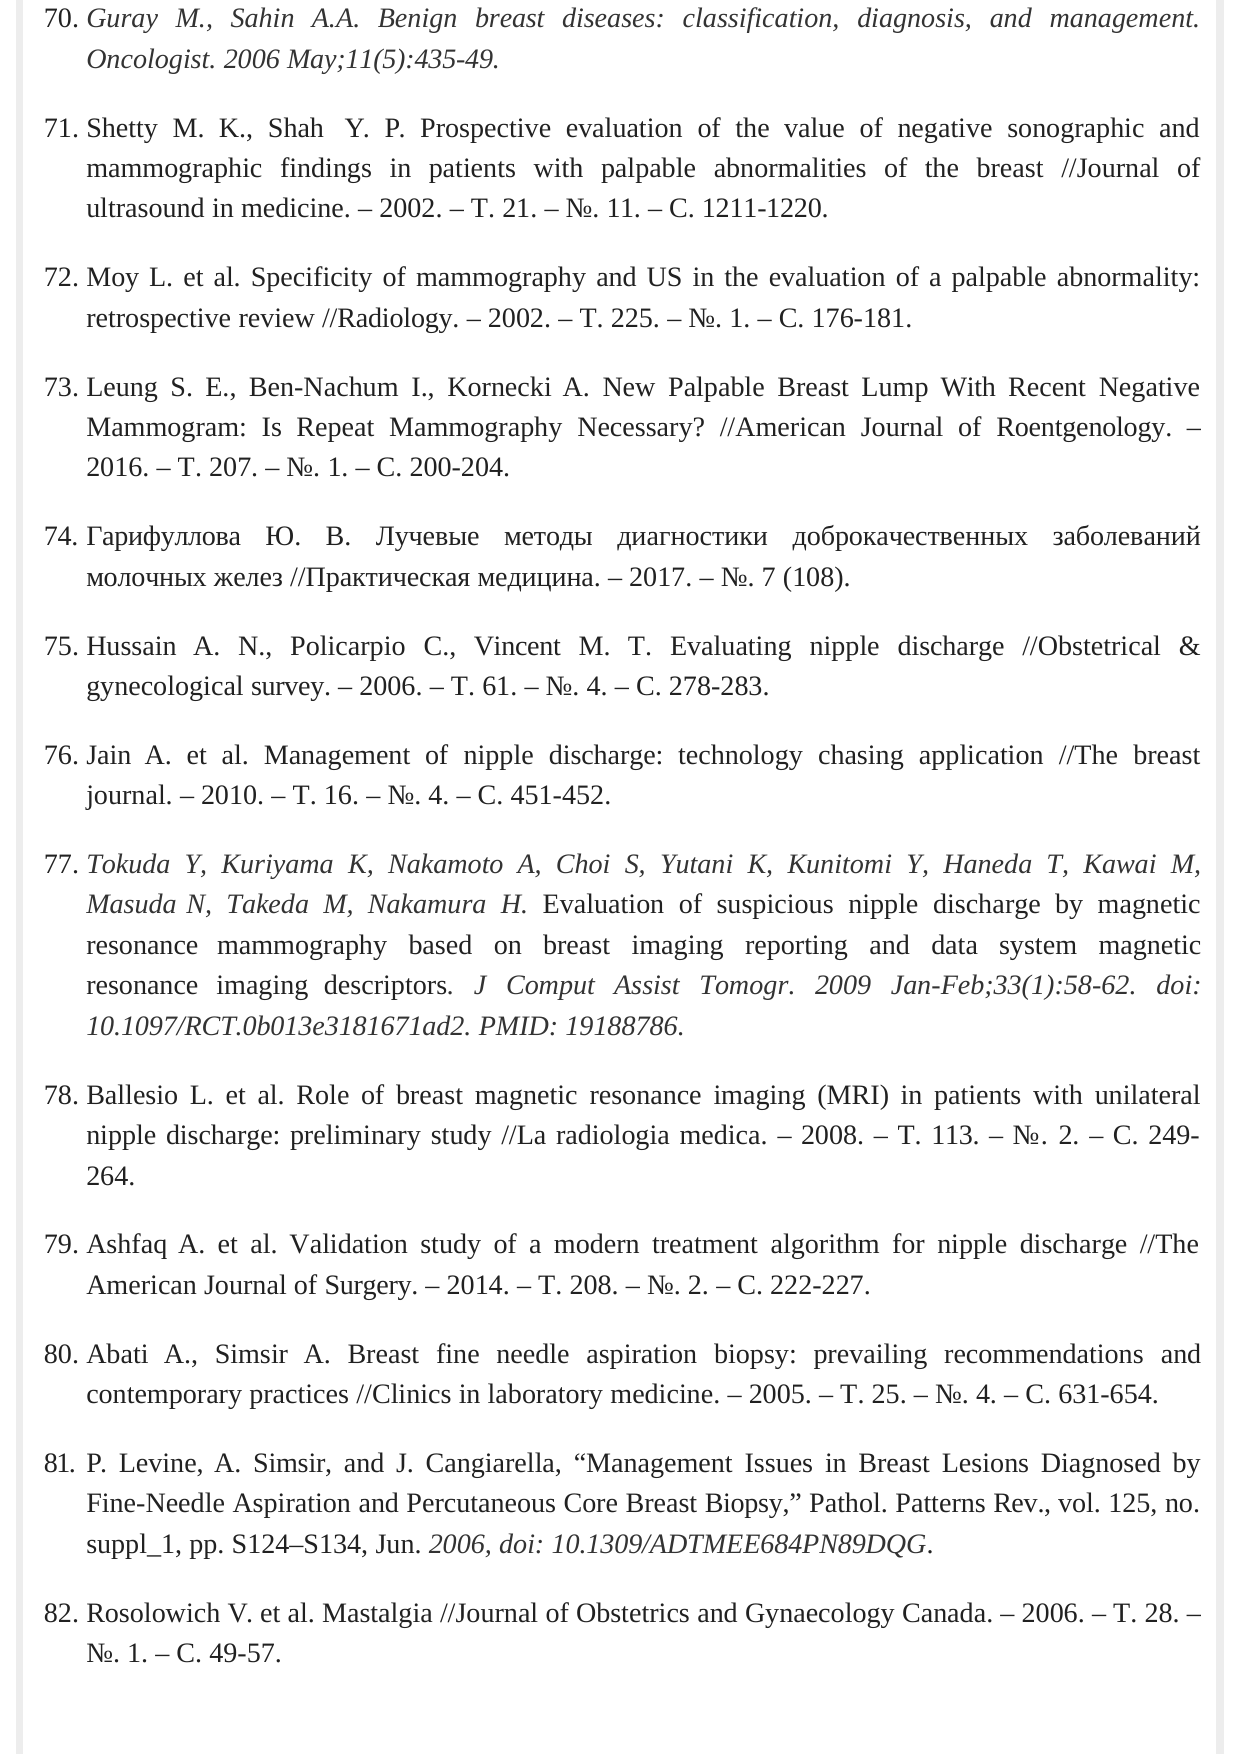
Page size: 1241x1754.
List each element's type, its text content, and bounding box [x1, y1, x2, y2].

list Ballesio L. et al. Role of breast magnetic resonance imaging (MRI) in patients with unilateral nipple discharge: preliminary study //La radiologia medica. – 2008. – Т. 113. – №. 2. – С. 249- 264. [44, 1078, 1201, 1191]
list Moy L. et al. Specificity of mammography and US in the evaluation of a palpable abnormality: retrospective review //Radiology. – 2002. – Т. 225. – №. 1. – С. 176-181. [44, 260, 1200, 333]
list Jain A. et al. Management of nipple discharge: technology chasing application //The breast journal. – 2010. – Т. 16. – №. 4. – С. 451-452. [44, 738, 1201, 811]
list Tokuda Y, Kuriyama K, Nakamoto A, Choi S, Yutani K, Kunitomi Y, Haneda T, Kawai M, Masuda N, Takeda M, Nakamura H. Evaluation of suspicious nipple discharge by magnetic resonance mammography based on breast imaging reporting and data system magnetic resonance imaging descriptors. J Comput Assist Tomogr. 2009 Jan-Feb;33(1):58-62. doi: 10.1097/RCT.0b013e3181671ad2. PMID: 19188786. [44, 847, 1201, 1041]
text №. 1. – С. 49-57. [86, 1636, 1236, 1669]
list Abati A., Simsir A. Breast fine needle aspiration biopsy: prevailing recommendations and contemporary practices //Clinics in laboratory medicine. – 2005. – Т. 25. – №. 4. – С. 631-654. [44, 1337, 1201, 1409]
list Hussain A. N., Policarpio C., Vincent M. T. Evaluating nipple discharge //Obstetrical & gynecological survey. – 2006. – Т. 61. – №. 4. – С. 278-283. [44, 629, 1201, 701]
list Leung S. E., Ben-Nachum I., Kornecki A. New Palpable Breast Lump With Recent Negative Mammogram: Is Repeat Mammography Necessary? //American Journal of Roentgenology. – 2016. – Т. 207. – №. 1. – С. 200-204. [44, 370, 1201, 483]
list Rosolowich V. et al. Mastalgia //Journal of Obstetrics and Gynaecology Canada. – 2006. – Т. 28. – [44, 1596, 1236, 1628]
list Ashfaq A. et al. Validation study of a modern treatment algorithm for nipple discharge //The American Journal of Surgery. – 2014. – Т. 208. – №. 2. – С. 222-227. [44, 1227, 1200, 1300]
list Guray M., Sahin A.A. Benign breast diseases: classification, diagnosis, and management. Oncologist. 2006 May;11(5):435-49. [44, 1, 1201, 74]
list P. Levine, A. Simsir, and J. Cangiarella, “Management Issues in Breast Lesions Diagnosed by Fine-Needle Aspiration and Percutaneous Core Breast Biopsy,” Pathol. Patterns Rev., vol. 125, no. suppl_1, pp. S124–S134, Jun. 2006, doi: 10.1309/ADTMEE684PN89DQG. [44, 1446, 1201, 1559]
list Гарифуллова Ю. В. Лучевые методы диагностики доброкачественных заболеваний молочных желез //Практическая медицина. – 2017. – №. 7 (108). [44, 519, 1201, 592]
list Shetty M. K., Shah Y. P. Prospective evaluation of the value of negative sonographic and mammographic findings in patients with palpable abnormalities of the breast //Journal of ultrasound in medicine. – 2002. – Т. 21. – №. 11. – С. 1211-1220. [44, 111, 1201, 224]
